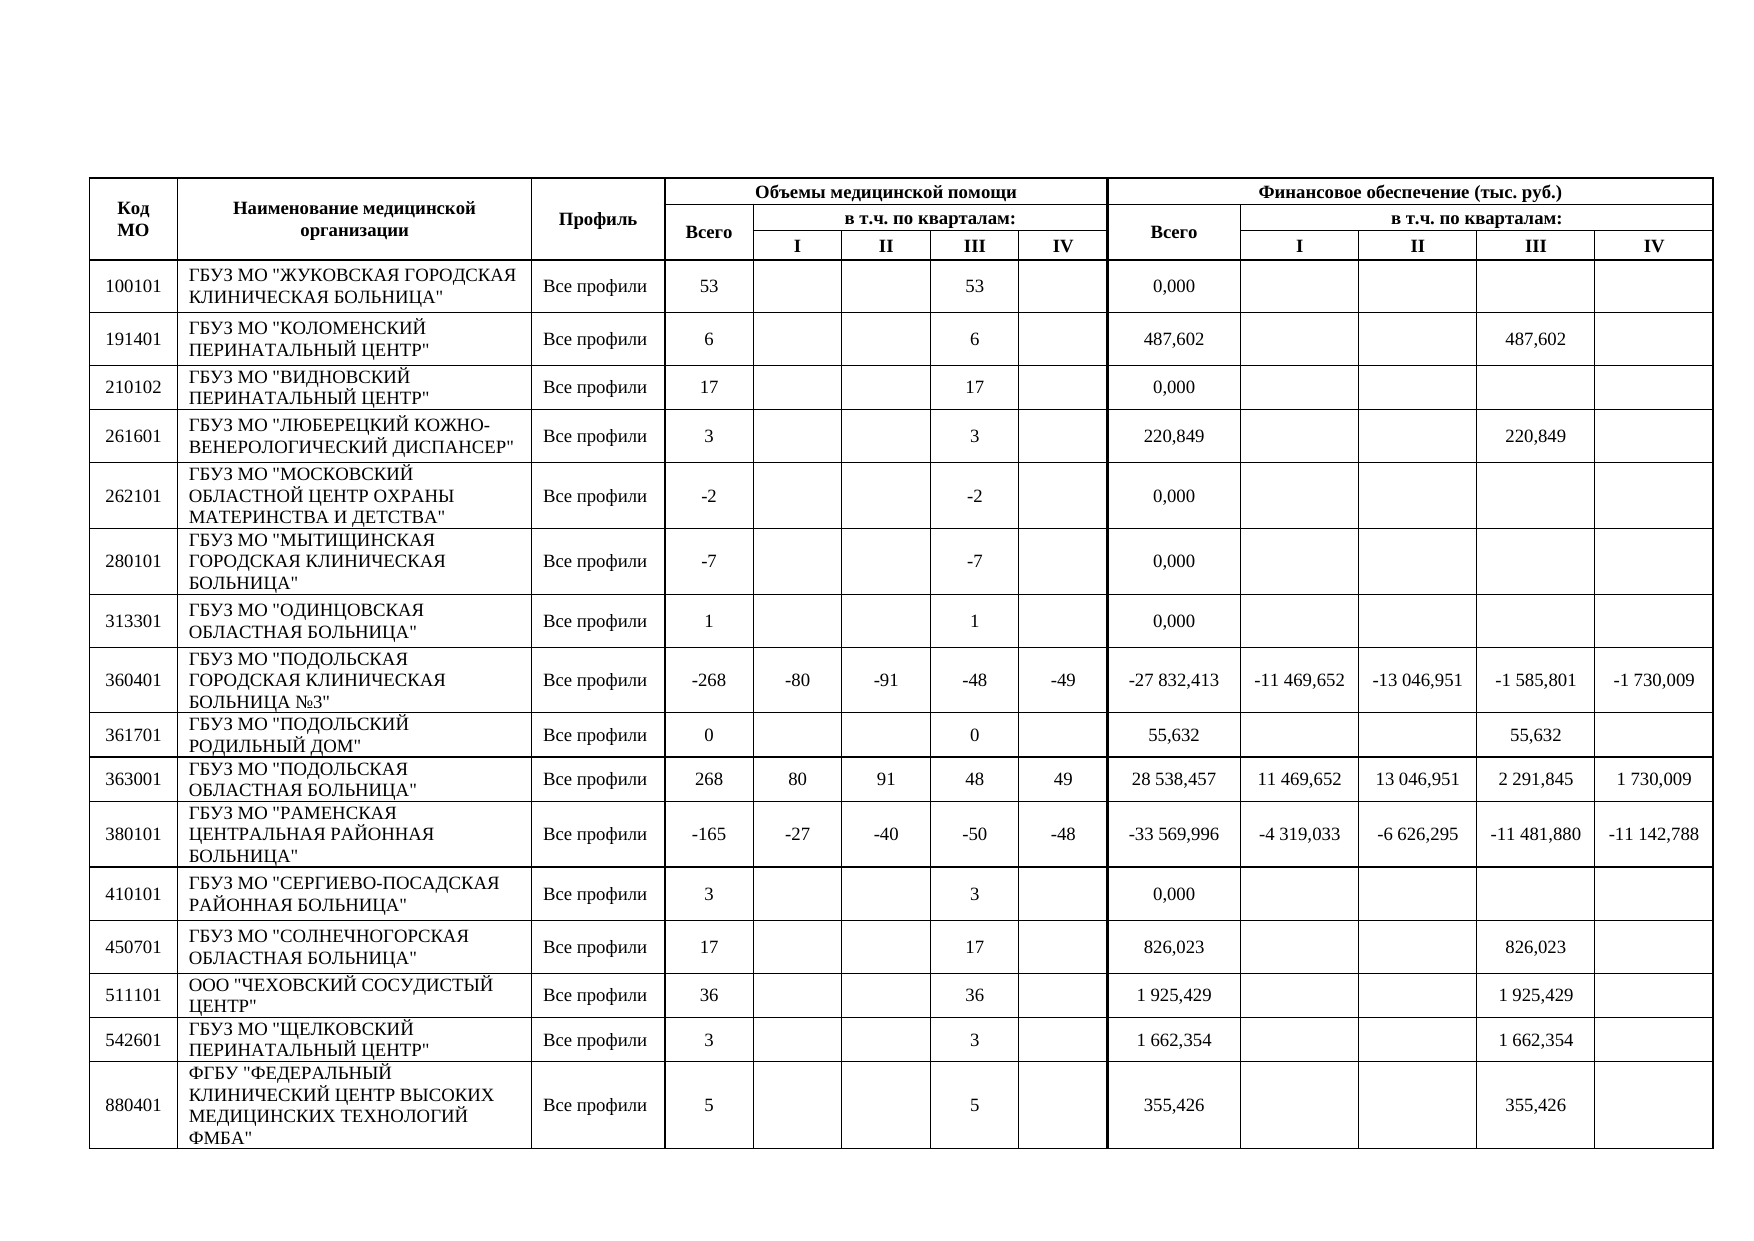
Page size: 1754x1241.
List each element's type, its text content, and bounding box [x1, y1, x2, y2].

table_cell [1241, 261, 1358, 312]
table_cell 542601 [90, 1018, 177, 1061]
table_cell Все профили [532, 410, 664, 462]
table_cell 55,632 [1109, 713, 1240, 756]
table_cell Всего [1109, 205, 1240, 258]
table_cell [754, 463, 841, 528]
table_cell [1359, 868, 1476, 919]
table_cell 450701 [90, 921, 177, 973]
table_cell [1595, 595, 1712, 647]
table_cell 880401 [90, 1062, 177, 1148]
table_cell 6 [931, 313, 1018, 365]
table_cell 28 538,457 [1109, 758, 1240, 801]
table_cell [1595, 974, 1712, 1017]
table_cell 355,426 [1109, 1062, 1240, 1148]
table_cell -6 626,295 [1359, 802, 1476, 866]
table_cell ФГБУ "ФЕДЕРАЛЬНЫЙ КЛИНИЧЕСКИЙ ЦЕНТР ВЫСОКИХ МЕДИЦИНСКИХ ТЕХНОЛОГИЙ ФМБА" [178, 1062, 531, 1148]
table_cell ГБУЗ МО "ПОДОЛЬСКАЯ ГОРОДСКАЯ КЛИНИЧЕСКАЯ БОЛЬНИЦА №3" [178, 648, 531, 712]
table_cell [1241, 868, 1358, 919]
table_cell 0,000 [1109, 366, 1240, 409]
table_cell 360401 [90, 648, 177, 712]
table_cell 1 730,009 [1595, 758, 1712, 801]
table_cell 55,632 [1477, 713, 1594, 756]
table_cell -11 142,788 [1595, 802, 1712, 866]
table_cell 262101 [90, 463, 177, 528]
table_cell [842, 463, 930, 528]
table_cell 826,023 [1109, 921, 1240, 973]
table_cell 1 [931, 595, 1018, 647]
table_cell 220,849 [1109, 410, 1240, 462]
table_cell 3 [931, 410, 1018, 462]
table_cell [1019, 921, 1106, 973]
table_cell [1241, 463, 1358, 528]
table_cell [1359, 1018, 1476, 1061]
table_cell [754, 868, 841, 919]
table_cell [842, 868, 930, 919]
table_cell [1359, 974, 1476, 1017]
table_cell [754, 366, 841, 409]
table_cell 17 [666, 921, 753, 973]
table_cell ГБУЗ МО "ЛЮБЕРЕЦКИЙ КОЖНО-ВЕНЕРОЛОГИЧЕСКИЙ ДИСПАНСЕР" [178, 410, 531, 462]
table_cell IV [1595, 231, 1712, 258]
table_cell I [1241, 231, 1358, 258]
table_cell ГБУЗ МО "СОЛНЕЧНОГОРСКАЯ ОБЛАСТНАЯ БОЛЬНИЦА" [178, 921, 531, 973]
table_cell 487,602 [1109, 313, 1240, 365]
table_cell Все профили [532, 758, 664, 801]
table_cell ГБУЗ МО "ЖУКОВСКАЯ ГОРОДСКАЯ КЛИНИЧЕСКАЯ БОЛЬНИЦА" [178, 261, 531, 312]
table_cell [842, 974, 930, 1017]
table_header Наименование медицинской организации [178, 179, 531, 258]
table_header Объемы медицинской помощи [666, 179, 1106, 204]
table_cell 11 469,652 [1241, 758, 1358, 801]
table_cell [1359, 529, 1476, 593]
table_cell 1 662,354 [1109, 1018, 1240, 1061]
table_cell Все профили [532, 595, 664, 647]
table_cell Все профили [532, 313, 664, 365]
table_cell [842, 366, 930, 409]
table_cell [754, 1062, 841, 1148]
table_cell [1241, 1062, 1358, 1148]
table_cell 3 [666, 1018, 753, 1061]
table_cell [1477, 529, 1594, 593]
table_cell [1595, 1018, 1712, 1061]
table_cell -7 [931, 529, 1018, 593]
table_cell 280101 [90, 529, 177, 593]
table_header Финансовое обеспечение (тыс. руб.) [1109, 179, 1712, 204]
table_cell [1595, 1062, 1712, 1148]
table_cell [1359, 1062, 1476, 1148]
table_cell 191401 [90, 313, 177, 365]
table_cell в т.ч. по кварталам: [1241, 205, 1712, 230]
table_cell [1241, 974, 1358, 1017]
table_cell 1 925,429 [1477, 974, 1594, 1017]
table_cell [754, 713, 841, 756]
table_cell [754, 261, 841, 312]
table_cell -91 [842, 648, 930, 712]
table_cell 13 046,951 [1359, 758, 1476, 801]
table_cell [1595, 366, 1712, 409]
table_cell -165 [666, 802, 753, 866]
table_cell [1019, 1018, 1106, 1061]
table_cell [1477, 463, 1594, 528]
table_cell [1019, 713, 1106, 756]
table_cell ГБУЗ МО "ВИДНОВСКИЙ ПЕРИНАТАЛЬНЫЙ ЦЕНТР" [178, 366, 531, 409]
table_cell 380101 [90, 802, 177, 866]
table_cell 0 [666, 713, 753, 756]
table_cell [1477, 595, 1594, 647]
table_cell 53 [666, 261, 753, 312]
table_cell 6 [666, 313, 753, 365]
table_cell [1477, 868, 1594, 919]
table_cell 1 [666, 595, 753, 647]
table_cell Все профили [532, 921, 664, 973]
table_cell 511101 [90, 974, 177, 1017]
table_cell [842, 595, 930, 647]
table_cell 17 [931, 921, 1018, 973]
table_cell -11 481,880 [1477, 802, 1594, 866]
table_cell [1359, 313, 1476, 365]
table_cell [1019, 868, 1106, 919]
table_cell -80 [754, 648, 841, 712]
table_cell [1477, 261, 1594, 312]
table_cell I [754, 231, 841, 258]
table_cell 3 [666, 868, 753, 919]
table_cell 48 [931, 758, 1018, 801]
table_cell Все профили [532, 1062, 664, 1148]
table_cell -48 [931, 648, 1018, 712]
table_cell Все профили [532, 974, 664, 1017]
table_cell III [1477, 231, 1594, 258]
table_cell Все профили [532, 366, 664, 409]
table_cell -33 569,996 [1109, 802, 1240, 866]
table_cell [1595, 868, 1712, 919]
table_cell Все профили [532, 463, 664, 528]
table_cell [1359, 463, 1476, 528]
table_cell [1359, 366, 1476, 409]
table_cell -4 319,033 [1241, 802, 1358, 866]
table_cell 3 [666, 410, 753, 462]
table_cell [1241, 410, 1358, 462]
table_cell [1359, 410, 1476, 462]
table_cell [754, 974, 841, 1017]
table_cell ГБУЗ МО "МОСКОВСКИЙ ОБЛАСТНОЙ ЦЕНТР ОХРАНЫ МАТЕРИНСТВА И ДЕТСТВА" [178, 463, 531, 528]
table_cell [1019, 410, 1106, 462]
table_cell [1241, 921, 1358, 973]
table_cell [1019, 313, 1106, 365]
table_cell [1595, 921, 1712, 973]
table_cell -49 [1019, 648, 1106, 712]
table_cell -2 [931, 463, 1018, 528]
table_cell ООО "ЧЕХОВСКИЙ СОСУДИСТЫЙ ЦЕНТР" [178, 974, 531, 1017]
table_cell 487,602 [1477, 313, 1594, 365]
table_cell 36 [931, 974, 1018, 1017]
table_cell -27 [754, 802, 841, 866]
table_cell [1595, 261, 1712, 312]
table_cell III [931, 231, 1018, 258]
table_cell -27 832,413 [1109, 648, 1240, 712]
table_cell 17 [931, 366, 1018, 409]
table_cell -7 [666, 529, 753, 593]
table_cell 355,426 [1477, 1062, 1594, 1148]
table_cell [1595, 713, 1712, 756]
table_cell -268 [666, 648, 753, 712]
table_cell [1595, 313, 1712, 365]
table_cell [842, 921, 930, 973]
table_cell 261601 [90, 410, 177, 462]
table_cell 91 [842, 758, 930, 801]
table_cell [1241, 366, 1358, 409]
table_cell [754, 1018, 841, 1061]
table_cell ГБУЗ МО "МЫТИЩИНСКАЯ ГОРОДСКАЯ КЛИНИЧЕСКАЯ БОЛЬНИЦА" [178, 529, 531, 593]
table_cell 0,000 [1109, 463, 1240, 528]
table_cell 3 [931, 868, 1018, 919]
table_cell 3 [931, 1018, 1018, 1061]
table_cell 17 [666, 366, 753, 409]
table_cell [1241, 1018, 1358, 1061]
table_cell [1359, 261, 1476, 312]
table_cell [842, 410, 930, 462]
table_cell ГБУЗ МО "СЕРГИЕВО-ПОСАДСКАЯ РАЙОННАЯ БОЛЬНИЦА" [178, 868, 531, 919]
table_cell Все профили [532, 529, 664, 593]
table_cell [1359, 713, 1476, 756]
table_cell Все профили [532, 261, 664, 312]
table_cell 0 [931, 713, 1018, 756]
table_cell Всего [666, 205, 753, 258]
table_cell 100101 [90, 261, 177, 312]
table_cell Все профили [532, 713, 664, 756]
table_cell -1 585,801 [1477, 648, 1594, 712]
table_cell 2 291,845 [1477, 758, 1594, 801]
table_cell 5 [666, 1062, 753, 1148]
table_cell в т.ч. по кварталам: [754, 205, 1106, 230]
table_cell 1 925,429 [1109, 974, 1240, 1017]
table_cell [1019, 463, 1106, 528]
table_cell [1019, 529, 1106, 593]
table_cell Все профили [532, 1018, 664, 1061]
table_cell -11 469,652 [1241, 648, 1358, 712]
table_cell 0,000 [1109, 529, 1240, 593]
table_cell 363001 [90, 758, 177, 801]
table_cell ГБУЗ МО "ЩЕЛКОВСКИЙ ПЕРИНАТАЛЬНЫЙ ЦЕНТР" [178, 1018, 531, 1061]
table_cell IV [1019, 231, 1106, 258]
table_cell 210102 [90, 366, 177, 409]
table_cell 80 [754, 758, 841, 801]
table_cell II [1359, 231, 1476, 258]
table_cell 0,000 [1109, 261, 1240, 312]
table_cell Все профили [532, 802, 664, 866]
table_cell ГБУЗ МО "ПОДОЛЬСКИЙ РОДИЛЬНЫЙ ДОМ" [178, 713, 531, 756]
table_cell ГБУЗ МО "ОДИНЦОВСКАЯ ОБЛАСТНАЯ БОЛЬНИЦА" [178, 595, 531, 647]
table_cell [1019, 974, 1106, 1017]
table_cell 0,000 [1109, 595, 1240, 647]
table_cell -13 046,951 [1359, 648, 1476, 712]
table_cell [1595, 410, 1712, 462]
table_cell [754, 529, 841, 593]
table_cell [1359, 595, 1476, 647]
table_cell 5 [931, 1062, 1018, 1148]
table_cell [1241, 595, 1358, 647]
table_cell [1019, 366, 1106, 409]
table_header Профиль [532, 179, 664, 258]
table_cell 36 [666, 974, 753, 1017]
table_cell [1019, 1062, 1106, 1148]
table_cell 53 [931, 261, 1018, 312]
table_cell ГБУЗ МО "КОЛОМЕНСКИЙ ПЕРИНАТАЛЬНЫЙ ЦЕНТР" [178, 313, 531, 365]
table_cell 220,849 [1477, 410, 1594, 462]
table_cell 0,000 [1109, 868, 1240, 919]
table_cell [1477, 366, 1594, 409]
table_cell [842, 261, 930, 312]
table_cell -1 730,009 [1595, 648, 1712, 712]
table_cell 361701 [90, 713, 177, 756]
table_cell [754, 410, 841, 462]
table_cell [754, 313, 841, 365]
table_cell 268 [666, 758, 753, 801]
table_cell [1595, 529, 1712, 593]
table_cell -48 [1019, 802, 1106, 866]
table_cell [1241, 313, 1358, 365]
table_cell [1019, 595, 1106, 647]
table_cell [1019, 261, 1106, 312]
table_cell 410101 [90, 868, 177, 919]
table_cell [842, 313, 930, 365]
table_cell -40 [842, 802, 930, 866]
table_cell [842, 1018, 930, 1061]
table_cell [1241, 529, 1358, 593]
table_cell ГБУЗ МО "РАМЕНСКАЯ ЦЕНТРАЛЬНАЯ РАЙОННАЯ БОЛЬНИЦА" [178, 802, 531, 866]
table_cell -2 [666, 463, 753, 528]
table_cell [842, 1062, 930, 1148]
table_header Код МО [90, 179, 177, 258]
table_cell [754, 921, 841, 973]
table_cell [842, 529, 930, 593]
table_cell [1359, 921, 1476, 973]
table_cell 826,023 [1477, 921, 1594, 973]
table_cell II [842, 231, 930, 258]
table_cell -50 [931, 802, 1018, 866]
table_cell Все профили [532, 648, 664, 712]
table_cell [842, 713, 930, 756]
table_cell [1241, 713, 1358, 756]
table_cell 1 662,354 [1477, 1018, 1594, 1061]
table_cell [754, 595, 841, 647]
table_cell [1595, 463, 1712, 528]
table_cell Все профили [532, 868, 664, 919]
table_cell 313301 [90, 595, 177, 647]
table_cell 49 [1019, 758, 1106, 801]
table_cell ГБУЗ МО "ПОДОЛЬСКАЯ ОБЛАСТНАЯ БОЛЬНИЦА" [178, 758, 531, 801]
